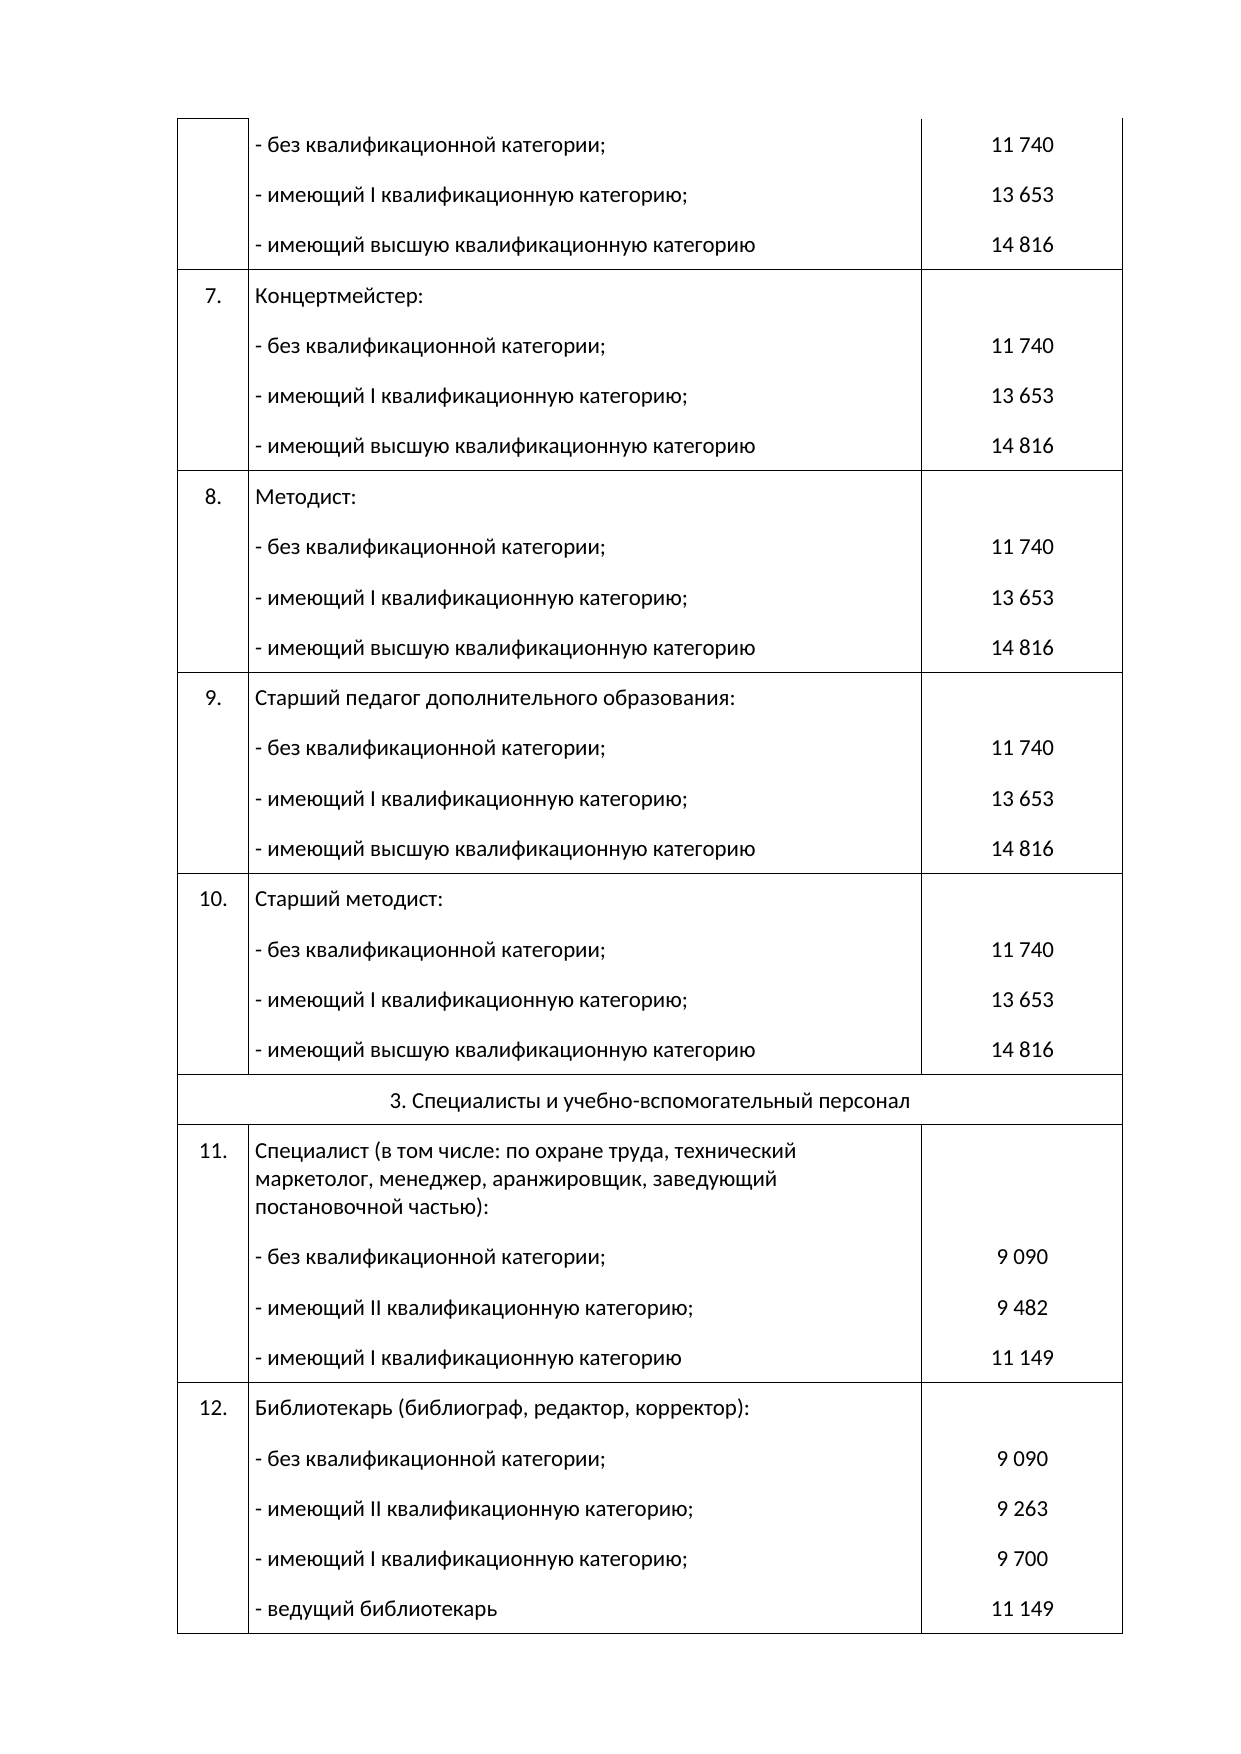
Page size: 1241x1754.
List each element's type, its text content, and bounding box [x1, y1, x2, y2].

table_cell 11 740 [922, 722, 1122, 772]
table_cell 13 653 [922, 772, 1122, 822]
table_cell - имеющий I квалификационную категорию; [249, 370, 921, 420]
table_cell - без квалификационной категории; [249, 1231, 921, 1281]
table_cell 9 482 [922, 1281, 1122, 1331]
table_cell - ведущий библиотекарь [249, 1583, 921, 1633]
table_cell [922, 874, 1122, 923]
table_cell 13 653 [922, 571, 1122, 621]
table_cell [922, 270, 1122, 319]
table_cell 14 816 [922, 219, 1122, 269]
table_cell 13 653 [922, 370, 1122, 420]
table_cell [922, 471, 1122, 521]
table_cell 10. [178, 874, 248, 1074]
table_cell - имеющий I квалификационную категорию; [249, 1533, 921, 1583]
table_cell - имеющий II квалификационную категорию; [249, 1281, 921, 1331]
table_cell 6. [178, 119, 248, 269]
table_cell 11 740 [922, 118, 1122, 168]
table_cell Методист: [249, 471, 921, 521]
table_cell 3. Специалисты и учебно-вспомогательный персонал [178, 1075, 1122, 1124]
table_cell - имеющий I квалификационную категорию [249, 1331, 921, 1382]
table_cell 14 816 [922, 621, 1122, 672]
table_cell - без квалификационной категории; [249, 722, 921, 772]
table_cell 14 816 [922, 420, 1122, 470]
table_cell 11 740 [922, 521, 1122, 571]
table_cell - без квалификационной категории; [249, 521, 921, 571]
table_cell 8. [178, 471, 248, 672]
table_cell 14 816 [922, 823, 1122, 873]
table_cell 13 653 [922, 974, 1122, 1024]
table_cell Старший педагог дополнительного образования: [249, 673, 921, 722]
table_cell - без квалификационной категории; [249, 1432, 921, 1482]
table_cell [922, 1383, 1122, 1432]
table_cell - без квалификационной категории; [249, 118, 922, 168]
table_cell 14 816 [922, 1024, 1122, 1074]
table_cell - имеющий I квалификационную категорию; [249, 974, 921, 1024]
table_cell 9 263 [922, 1482, 1122, 1533]
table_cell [249, 1482, 921, 1533]
table_cell Старший методист: [249, 874, 921, 923]
table_cell 11 149 [922, 1583, 1122, 1633]
table_cell - имеющий высшую квалификационную категорию [249, 823, 921, 873]
table_cell - имеющий высшую квалификационную категорию [249, 420, 921, 470]
table_cell 9 700 [922, 1533, 1122, 1583]
table_cell - имеющий высшую квалификационную категорию [249, 1024, 921, 1074]
table_cell Концертмейстер: [249, 270, 921, 319]
table_cell 11 149 [922, 1331, 1122, 1382]
table_cell 7. [178, 270, 248, 470]
table_cell 11 740 [922, 319, 1122, 370]
table_cell 9. [178, 673, 248, 873]
table_cell 11 740 [922, 923, 1122, 973]
table_cell - имеющий I квалификационную категорию; [249, 772, 921, 822]
table_cell 9 090 [922, 1231, 1122, 1281]
table_cell - без квалификационной категории; [249, 923, 921, 973]
table_cell [922, 673, 1122, 722]
table_cell 13 653 [922, 169, 1122, 219]
table_cell - имеющий высшую квалификационную категорию [249, 621, 921, 672]
table_cell - имеющий I квалификационную категорию; [249, 169, 921, 219]
table_cell Специалист (в том числе: по охране труда, технический маркетолог, менеджер, аранжировщик, заведующий постановочной частью): [249, 1125, 921, 1231]
table_cell 12. [178, 1383, 248, 1633]
table_cell [922, 1125, 1122, 1231]
table_cell - имеющий I квалификационную категорию; [249, 571, 921, 621]
table_cell 9 090 [922, 1432, 1122, 1482]
table_cell - без квалификационной категории; [249, 319, 921, 370]
table_cell - имеющий высшую квалификационную категорию [249, 219, 921, 269]
table_cell 11. [178, 1125, 248, 1382]
table_cell Библиотекарь (библиограф, редактор, корректор): [249, 1383, 921, 1432]
